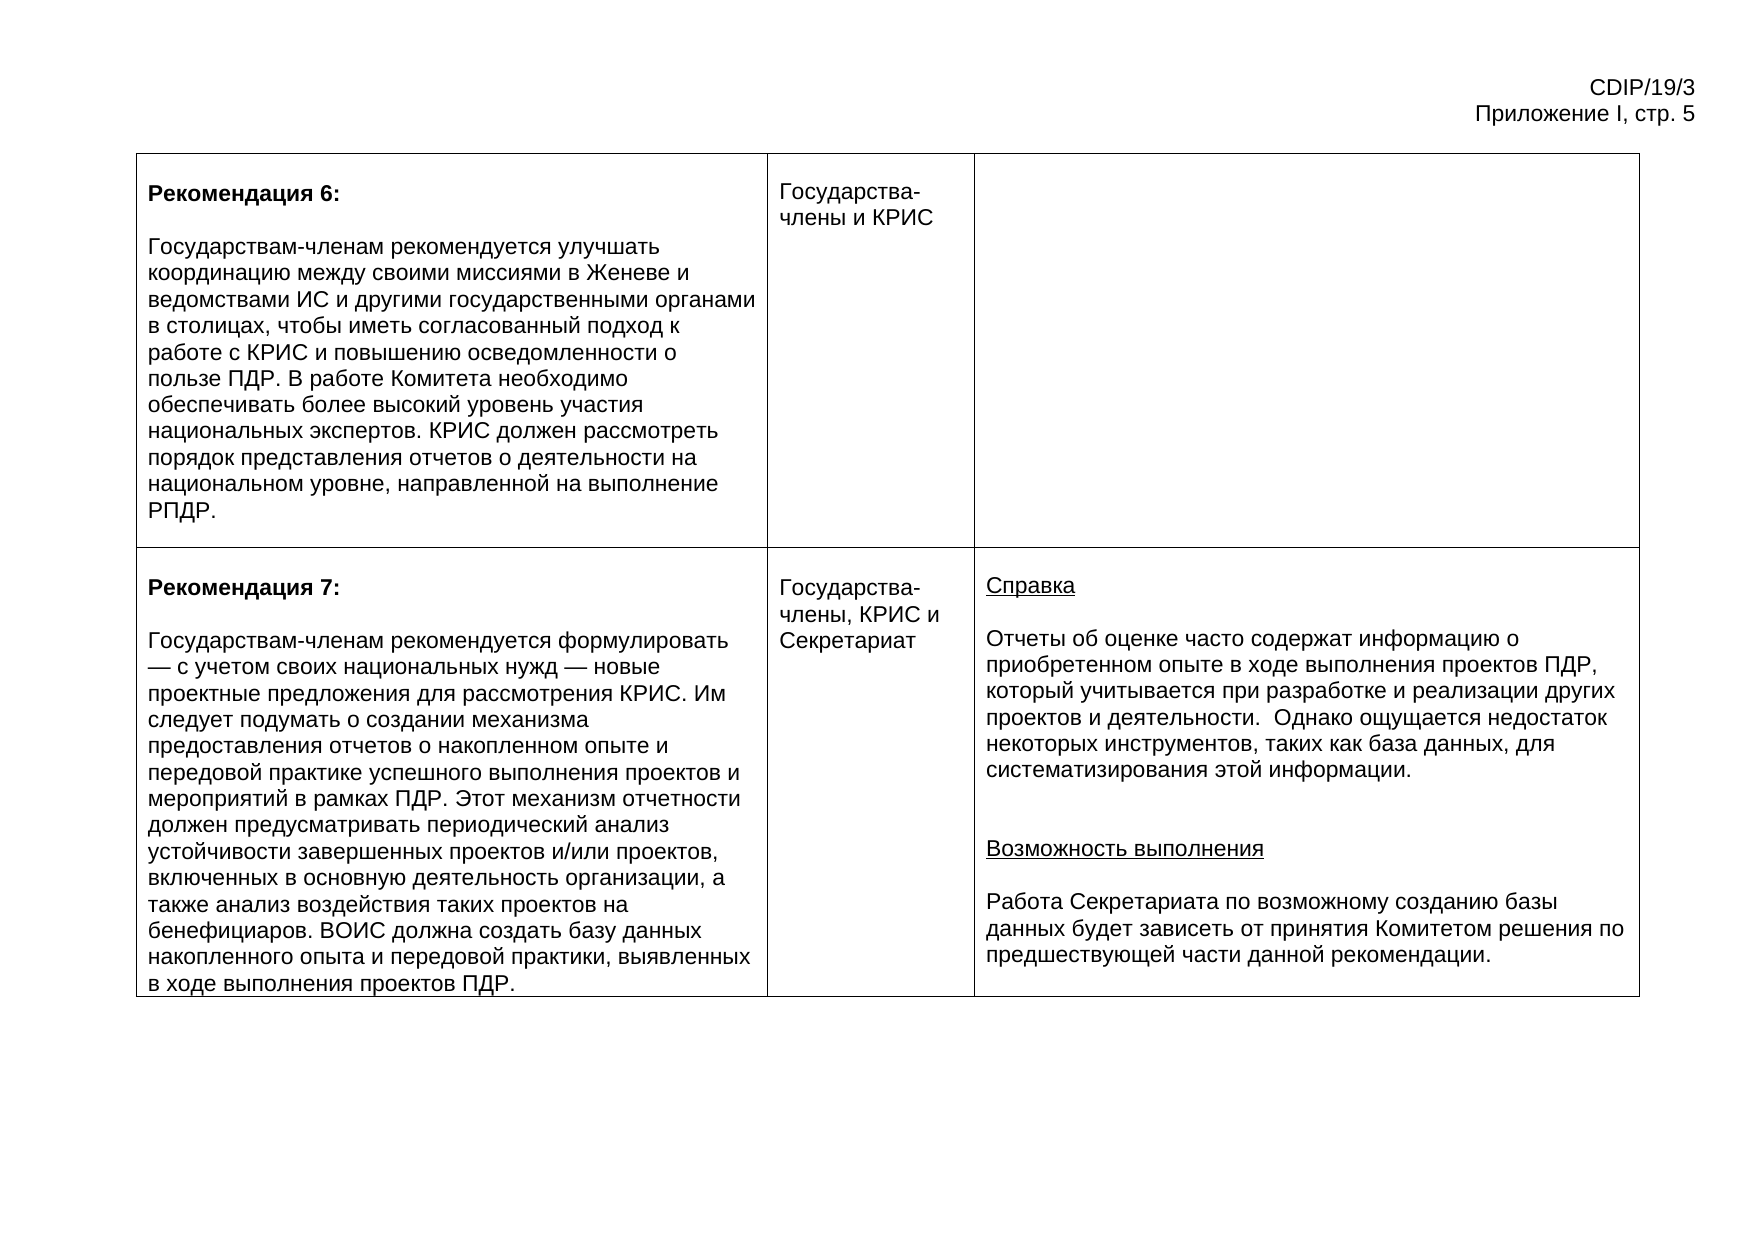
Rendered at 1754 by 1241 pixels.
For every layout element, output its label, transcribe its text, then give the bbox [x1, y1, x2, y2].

table_cell Рекомендация 7: Государствам-членам рекомендуется формулировать — с учетом своих национальных нужд — новые проектные предложения для рассмотрения КРИС. Им следует подумать о создании механизма предоставления отчетов о накопленном опыте и передовой практике успешного выполнения проектов и мероприятий в рамках ПДР. Этот механизм отчетности должен предусматривать периодический анализ устойчивости завершенных проектов и/или проектов, включенных в основную деятельность организации, а также анализ воздействия таких проектов на бенефициаров. ВОИС должна создать базу данных накопленного опыта и передовой практики, выявленных в ходе выполнения проектов ПДР. [137, 548, 767, 996]
table_cell Государства-члены и КРИС [768, 154, 974, 547]
table_cell Государства-члены, КРИС и Секретариат [768, 548, 974, 996]
table_cell Рекомендация 6: Государствам-членам рекомендуется улучшать координацию между своими миссиями в Женеве и ведомствами ИС и другими государственными органами в столицах, чтобы иметь согласованный подход к работе с КРИС и повышению осведомленности о пользе ПДР. В работе Комитета необходимо обеспечивать более высокий уровень участия национальных экспертов. КРИС должен рассмотреть порядок представления отчетов о деятельности на национальном уровне, направленной на выполнение РПДР. [137, 154, 767, 547]
table_cell [975, 154, 1639, 547]
table_cell Справка Отчеты об оценке часто содержат информацию о приобретенном опыте в ходе выполнения проектов ПДР, который учитывается при разработке и реализации других проектов и деятельности. Однако ощущается недостаток некоторых инструментов, таких как база данных, для систематизирования этой информации. Возможность выполнения Работа Секретариата по возможному созданию базы данных будет зависеть от принятия Комитетом решения по предшествующей части данной рекомендации. [975, 548, 1639, 996]
